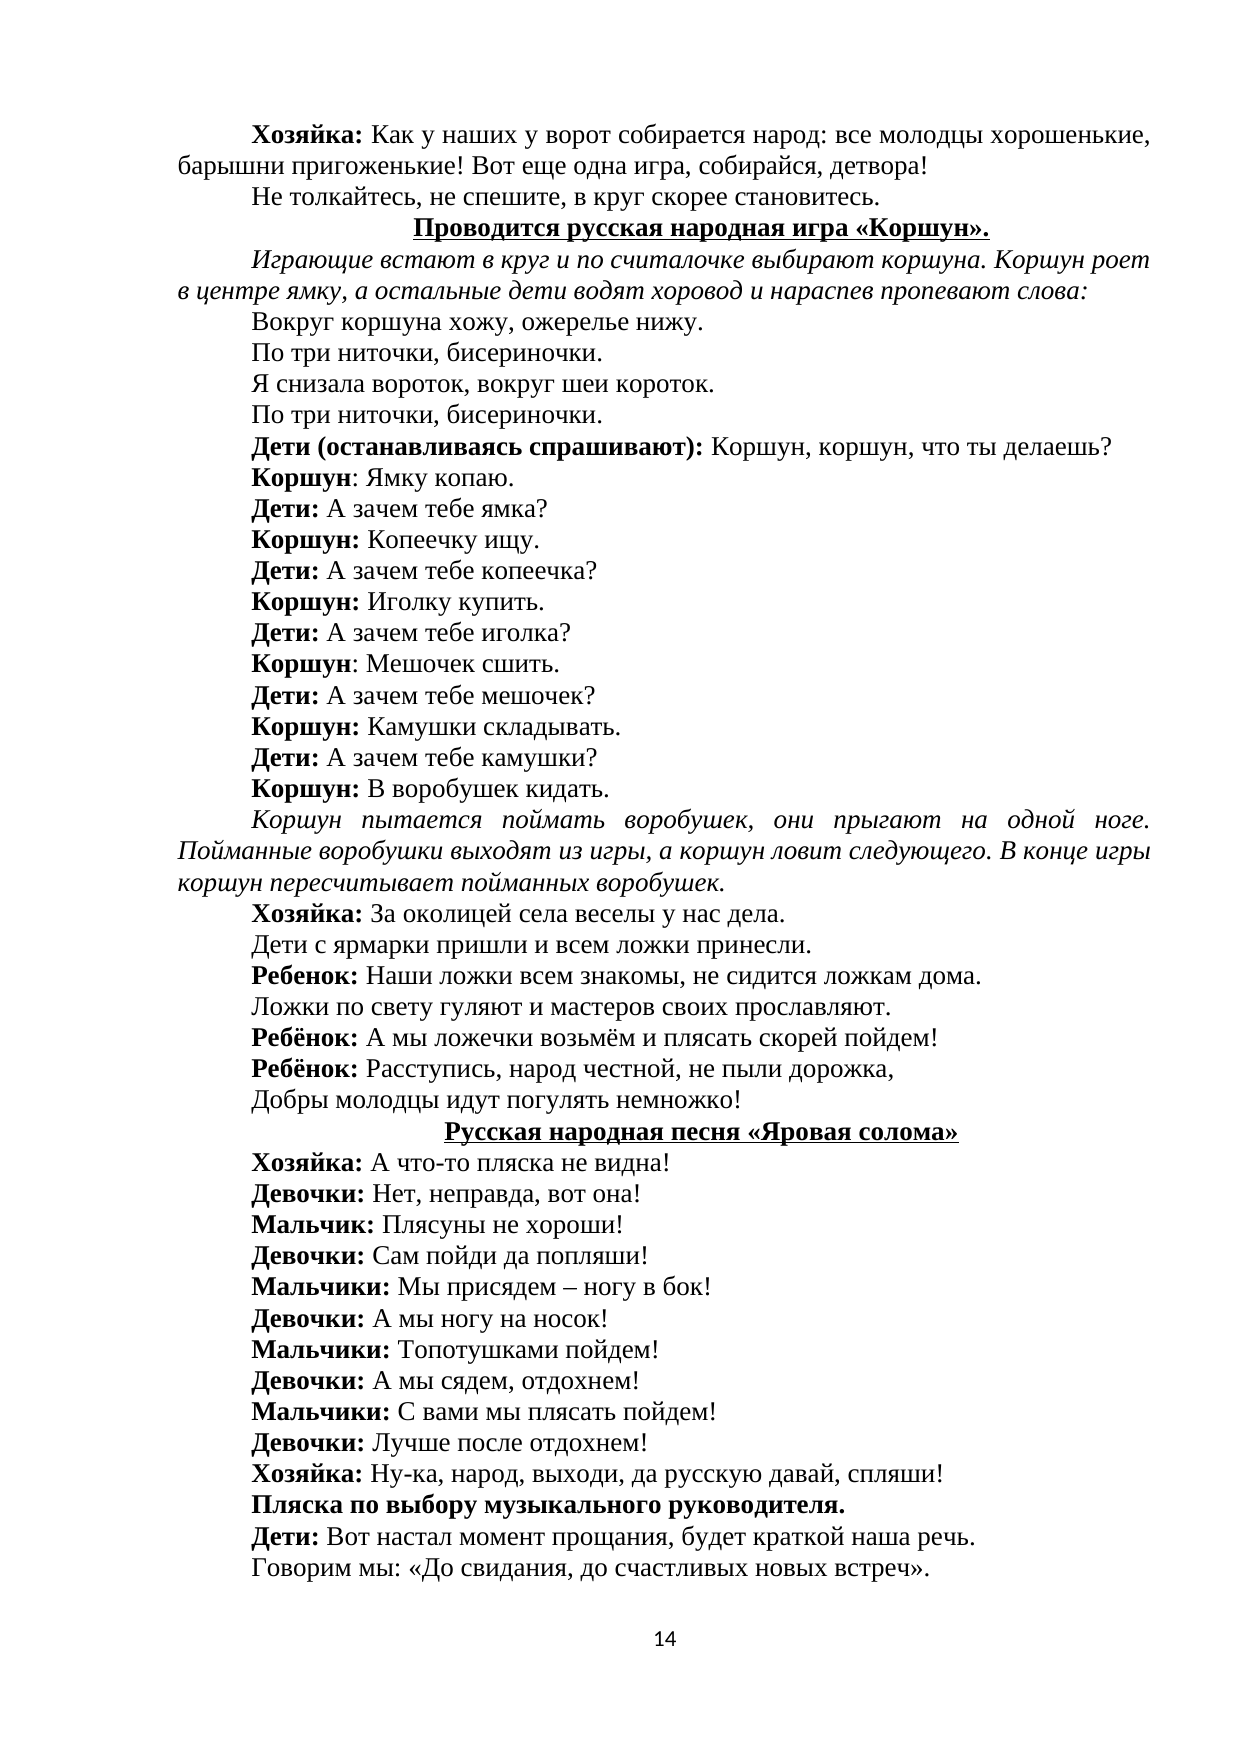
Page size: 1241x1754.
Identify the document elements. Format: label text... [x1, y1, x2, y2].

text По три ниточки, бисериночки. [177, 398, 1152, 429]
text Мальчики: Топотушками пойдем! [177, 1333, 1152, 1364]
text Девочки: Сам пойди да попляши! [177, 1239, 1152, 1271]
text Дети: А зачем тебе ямка? [177, 492, 1152, 523]
text Дети: А зачем тебе иголка? [177, 616, 1152, 648]
text Ребенок: Наши ложки всем знакомы, не сидится ложкам дома. [177, 959, 1152, 990]
text Дети с ярмарки пришли и всем ложки принесли. [177, 928, 1152, 959]
text Играющие встают в круг и по считалочке выбирают коршуна. Коршун роет в центре ямку, а остальные дети водят хоровод и нараспев пропевают слова: [177, 243, 1152, 305]
text По три ниточки, бисериночки. [177, 336, 1152, 367]
text Хозяйка: Ну-ка, народ, выходи, да русскую давай, спляши! [177, 1457, 1152, 1488]
text Хозяйка: За околицей села веселы у нас дела. [177, 897, 1152, 928]
text Дети: А зачем тебе копеечка? [177, 554, 1152, 585]
text Вокруг коршуна хожу, ожерелье нижу. [177, 305, 1152, 336]
text Мальчики: С вами мы плясать пойдем! [177, 1395, 1152, 1426]
text Не толкайтесь, не спешите, в круг скорее становитесь. [177, 180, 1152, 212]
text Хозяйка: Как у наших у ворот собирается народ: все молодцы хорошенькие, барышни пригоженькие! Вот еще одна игра, собирайся, детвора! [177, 118, 1152, 180]
text Коршун: Камушки складывать. [177, 710, 1152, 741]
text Ложки по свету гуляют и мастеров своих прославляют. [177, 990, 1152, 1021]
text Девочки: Нет, неправда, вот она! [177, 1177, 1152, 1208]
text Девочки: Лучше после отдохнем! [177, 1426, 1152, 1457]
text Коршун: Мешочек сшить. [177, 648, 1152, 679]
text Девочки: А мы ногу на носок! [177, 1302, 1152, 1333]
text Коршун: Иголку купить. [177, 585, 1152, 616]
text Коршун пытается поймать воробушек, они прыгают на одной ноге. Пойманные воробушки выходят из игры, а коршун ловит следующего. В конце игры коршун пересчитывает пойманных воробушек. [177, 803, 1152, 897]
text Ребёнок: Расступись, народ честной, не пыли дорожка, [177, 1052, 1152, 1084]
text Ребёнок: А мы ложечки возьмём и плясать скорей пойдем! [177, 1021, 1152, 1052]
text Коршун: Копеечку ищу. [177, 523, 1152, 554]
text Дети: А зачем тебе мешочек? [177, 679, 1152, 710]
text Дети: Вот настал момент прощания, будет краткой наша речь. [177, 1520, 1152, 1551]
text Добры молодцы идут погулять немножко! [177, 1084, 1152, 1115]
text Мальчик: Плясуны не хороши! [177, 1208, 1152, 1239]
text Русская народная песня «Яровая солома» [177, 1115, 1152, 1146]
text Дети (останавливаясь спрашивают): Коршун, коршун, что ты делаешь? [177, 429, 1152, 461]
text Проводится русская народная игра «Коршун». [177, 212, 1152, 243]
text Пляска по выбору музыкального руководителя. [177, 1488, 1152, 1520]
text Хозяйка: А что-то пляска не видна! [177, 1146, 1152, 1177]
text Мальчики: Мы присядем – ногу в бок! [177, 1271, 1152, 1302]
text Я снизала вороток, вокруг шеи короток. [177, 367, 1152, 398]
text Дети: А зачем тебе камушки? [177, 741, 1152, 772]
text Коршун: В воробушек кидать. [177, 772, 1152, 803]
text Говорим мы: «До свидания, до счастливых новых встреч». [177, 1551, 1152, 1582]
text Девочки: А мы сядем, отдохнем! [177, 1364, 1152, 1395]
text Коршун: Ямку копаю. [177, 461, 1152, 492]
